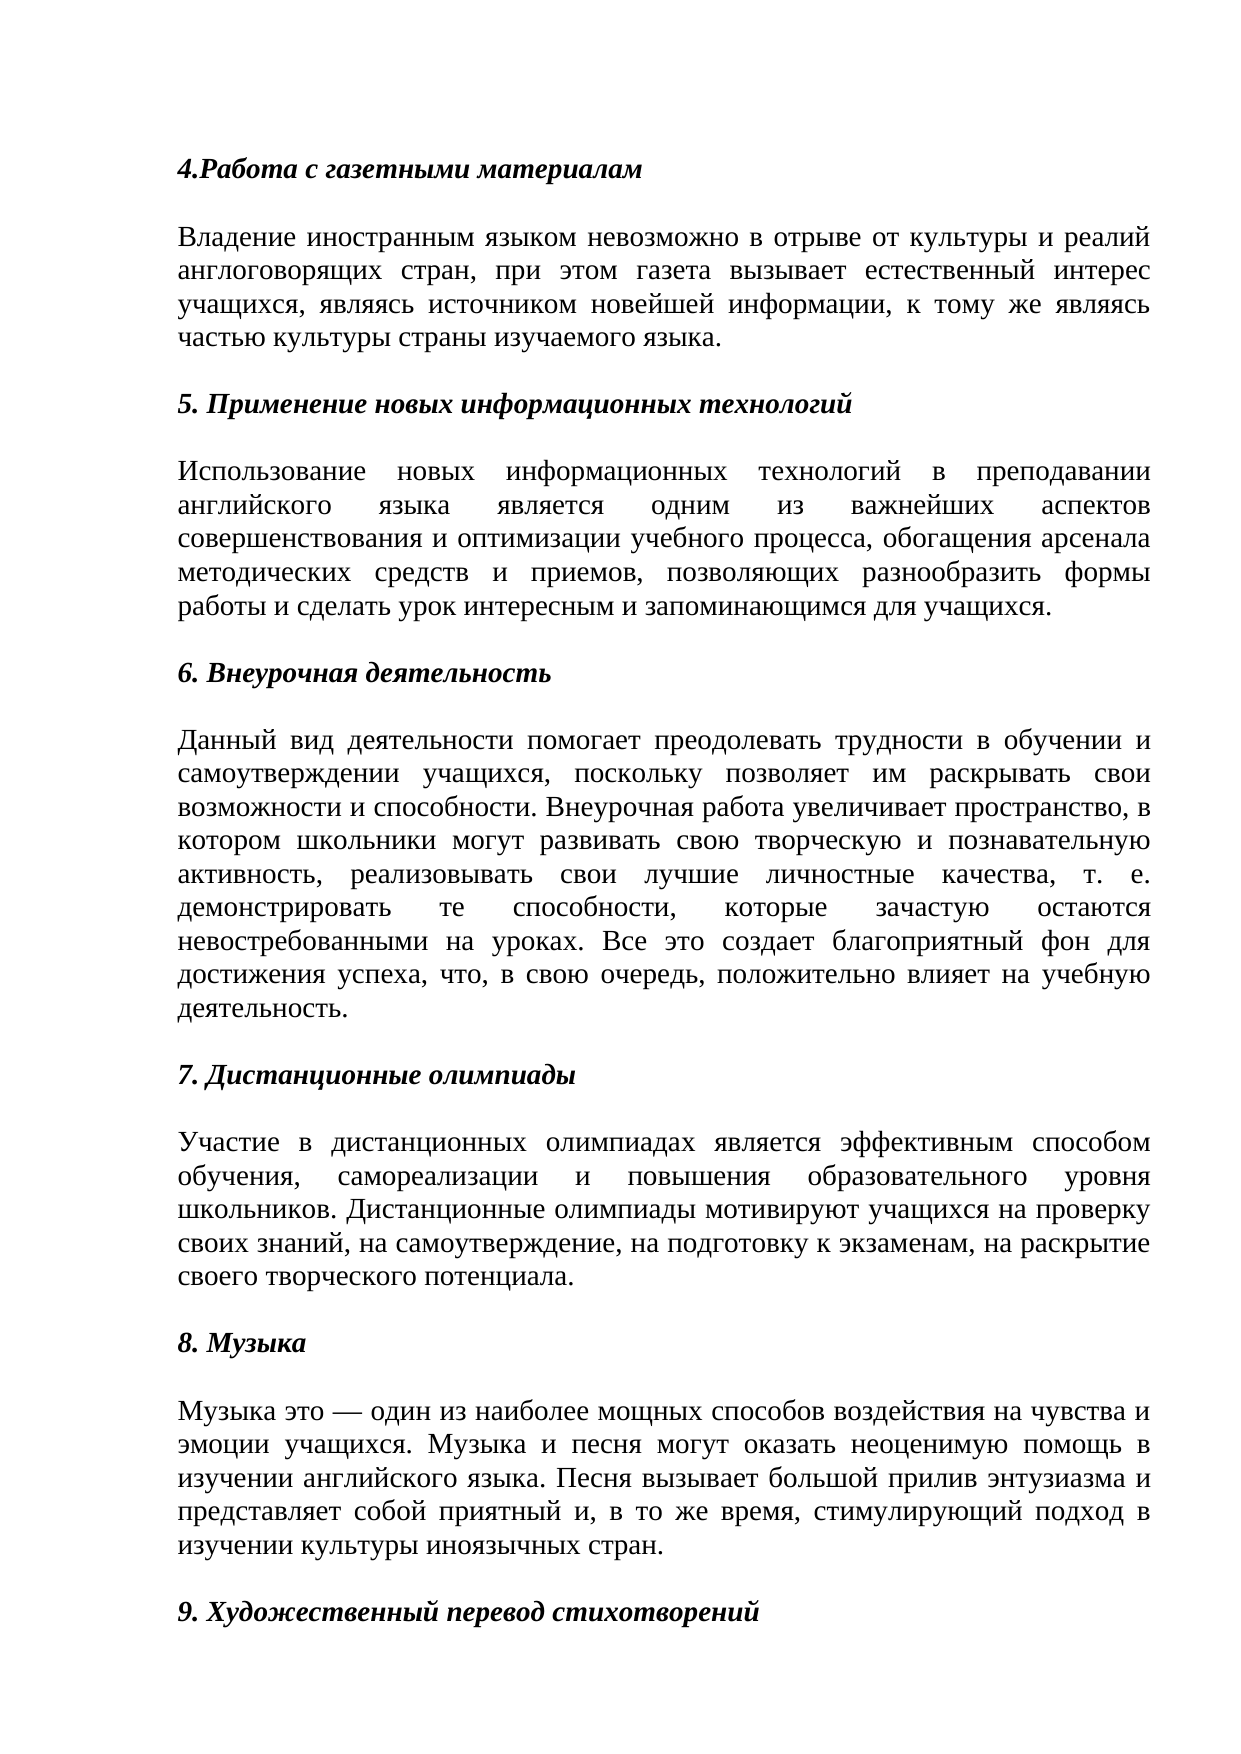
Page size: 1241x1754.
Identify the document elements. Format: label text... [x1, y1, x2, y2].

text 8. Музыка [177, 1326, 1152, 1359]
text 6. Внеурочная деятельность [177, 655, 1152, 688]
text 4.Работа с газетными материалам [177, 152, 1152, 185]
text Участие в дистанционных олимпиадах является эффективным способом обучения, самореализации и повышения образовательного уровня школьников. Дистанционные олимпиады мотивируют учащихся на проверку своих знаний, на самоутверждение, на подготовку к экзаменам, на раскрытие своего творческого потенциала. [177, 1124, 1152, 1292]
text Данный вид деятельности помогает преодолевать трудности в обучении и самоутверждении учащихся, поскольку позволяет им раскрывать свои возможности и способности. Внеурочная работа увеличивает пространство, в котором школьники могут развивать свою творческую и познавательную активность, реализовывать свои лучшие личностные качества, т. е. демонстрировать те способности, которые зачастую остаются невостребованными на уроках. Все это создает благоприятный фон для достижения успеха, что, в свою очередь, положительно влияет на учебную деятельность. [177, 722, 1152, 1024]
text Владение иностранным языком невозможно в отрыве от культуры и реалий англоговорящих стран, при этом газета вызывает естественный интерес учащихся, являясь источником новейшей информации, к тому же являясь частью культуры страны изучаемого языка. [177, 219, 1152, 353]
text Использование новых информационных технологий в преподавании английского языка является одним из важнейших аспектов совершенствования и оптимизации учебного процесса, обогащения арсенала методических средств и приемов, позволяющих разнообразить формы работы и сделать урок интересным и запоминающимся для учащихся. [177, 453, 1152, 621]
text 5. Применение новых информационных технологий [177, 386, 1152, 420]
text Музыка это — один из наиболее мощных способов воздействия на чувства и эмоции учащихся. Музыка и песня могут оказать неоценимую помощь в изучении английского языка. Песня вызывает большой прилив энтузиазма и представляет собой приятный и, в то же время, стимулирующий подход в изучении культуры иноязычных стран. [177, 1393, 1152, 1560]
text 7. Дистанционные олимпиады [177, 1057, 1152, 1091]
text 9. Художественный перевод стихотворений [177, 1594, 1152, 1627]
